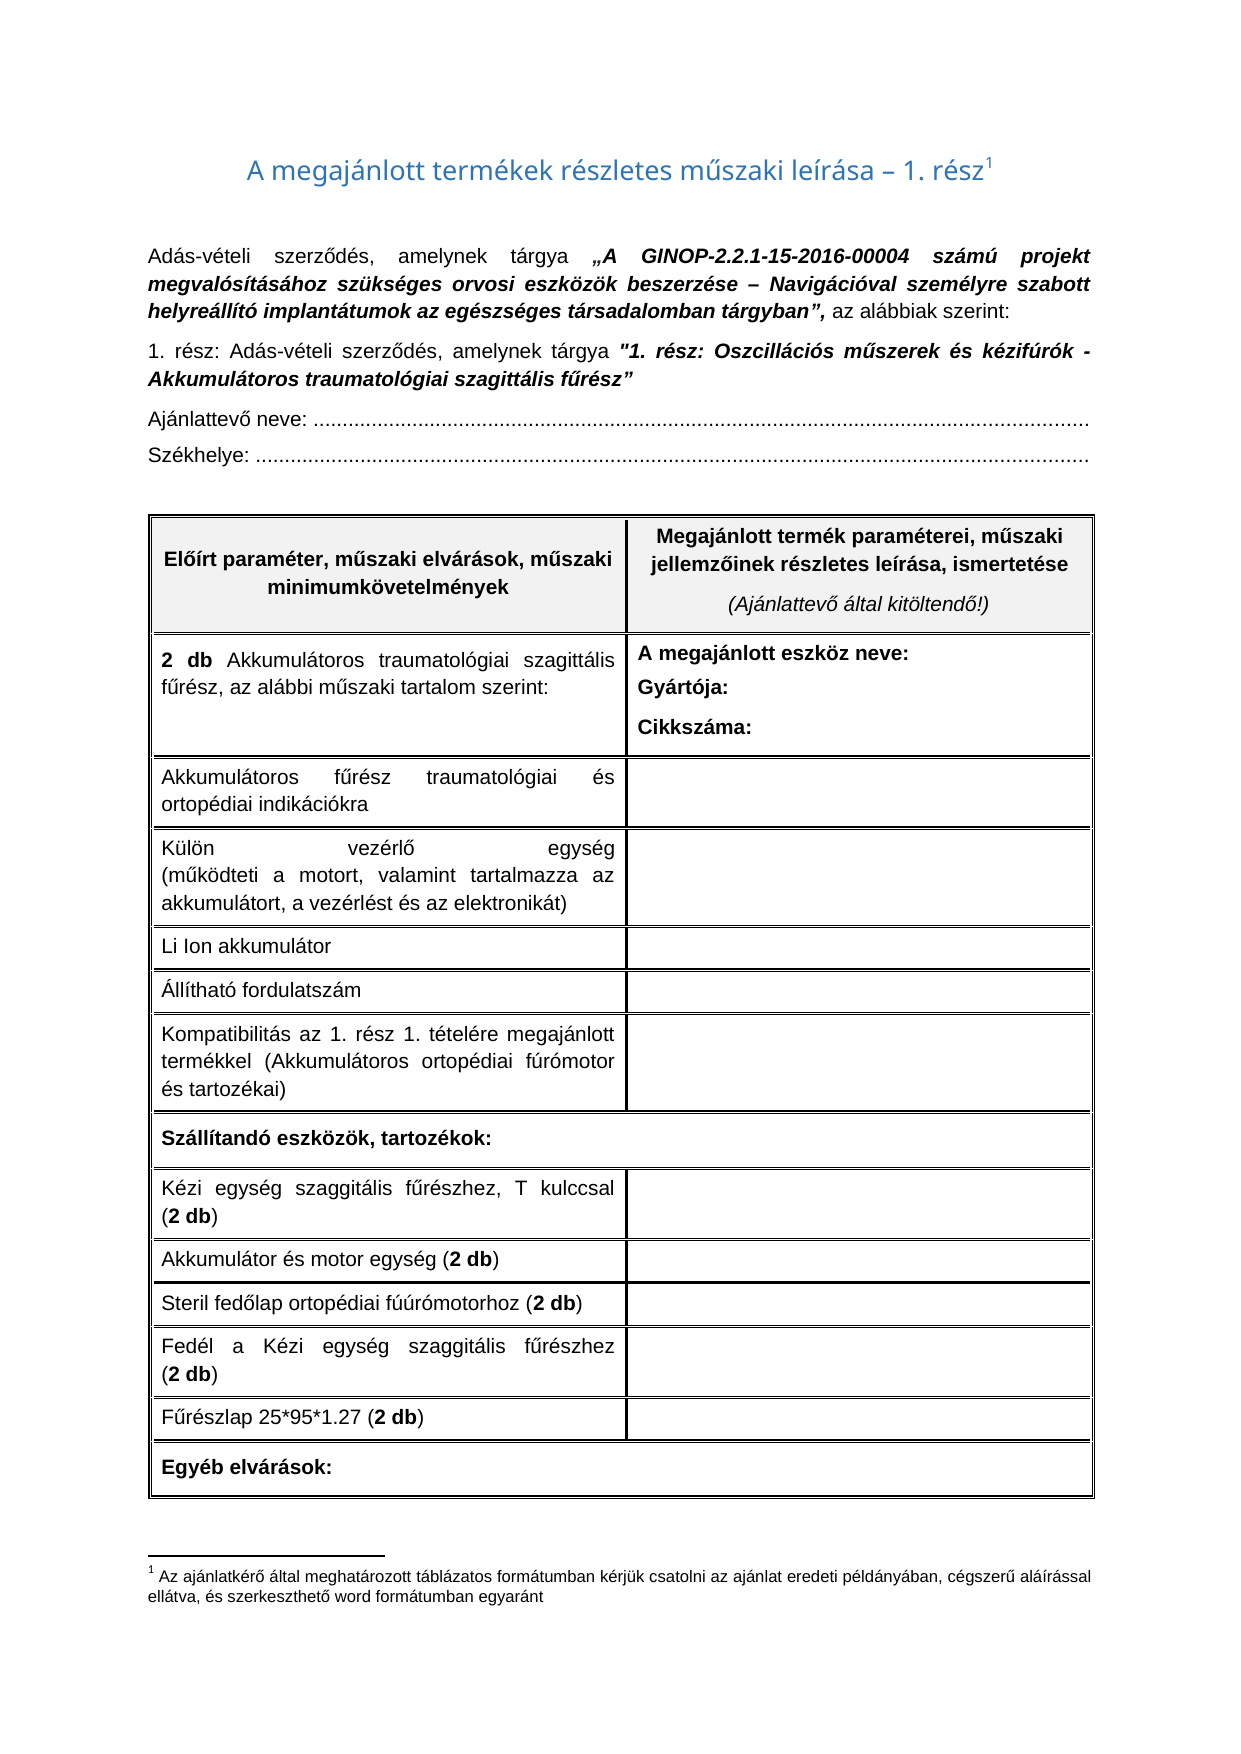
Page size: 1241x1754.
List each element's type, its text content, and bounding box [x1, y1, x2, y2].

table_cell [628, 1238, 1092, 1281]
table_cell [626, 925, 1093, 968]
table_cell [628, 1325, 1092, 1396]
table_cell Egyéb elvárások: [152, 1439, 1092, 1495]
table_cell A megajánlott eszköz neve: Gyártója: Cikkszáma: [626, 632, 1093, 755]
table_header Megajánlott termék paraméterei, műszaki jellemzőinek részletes leírása, ismertetése (Ajánlattevő által kitöltendő!) [626, 518, 1092, 632]
table_header Előírt paraméter, műszaki elvárások, műszaki minimumkövetelmények [152, 518, 626, 632]
table_cell Kézi egység szaggitális fűrészhez, T kulccsal (2 db) [152, 1166, 626, 1237]
text 1. rész: Adás-vételi szerződés, amelynek tárgya "1. rész: Oszcillációs műszerek és kézifúrók - Akkumulátoros traumatológiai szagittális fűrész” [148, 339, 1093, 391]
table_cell Steril fedőlap ortopédiai fúúrómotorhoz (2 db) [152, 1281, 625, 1324]
table_cell Fedél a Kézi egység szaggitális fűrészhez (2 db) [152, 1325, 625, 1396]
subtitle A megajánlott termékek részletes műszaki leírása – 1. rész [148, 152, 1093, 189]
text Ajánlattevő neve: [148, 407, 1093, 431]
table_cell [626, 1012, 1093, 1110]
table_cell Kompatibilitás az 1. rész 1. tételére megajánlott termékkel (Akkumulátoros ortopédiai fúrómotor és tartozékai) [150, 1012, 626, 1110]
table_cell [628, 968, 1092, 1012]
table_cell [628, 755, 1092, 826]
table_cell [626, 1396, 1093, 1439]
table_cell Akkumulátoros fűrész traumatológiai és ortopédiai indikációkra [152, 755, 625, 826]
table_cell Külön vezérlő egység (működteti a motort, valamint tartalmazza az akkumulátort, a vezérlést és az elektronikát) [152, 826, 625, 925]
table_cell Akkumulátor és motor egység (2 db) [152, 1238, 625, 1281]
table_cell [626, 1166, 1092, 1237]
table_cell 2 db Akkumulátoros traumatológiai szagittális fűrész, az alábbi műszaki tartalom szerint: [150, 632, 626, 755]
table_cell Fűrészlap 25*95*1.27 (2 db) [150, 1396, 626, 1439]
table_cell Li Ion akkumulátor [150, 925, 626, 968]
table_cell Állítható fordulatszám [152, 968, 625, 1012]
table_cell [628, 826, 1092, 925]
table_cell [628, 1281, 1092, 1324]
text Adás-vételi szerződés, amelynek tárgya „A GINOP-2.2.1-15-2016-00004 számú projekt megvalósításához szükséges orvosi eszközök beszerzése – Navigációval személyre szabott helyreállító implantátumok az egészséges társadalomban tárgyban”, az alábbiak szerint: [148, 244, 1093, 323]
table_cell Szállítandó eszközök, tartozékok: [152, 1110, 1092, 1166]
text Székhelye: [148, 442, 1093, 466]
